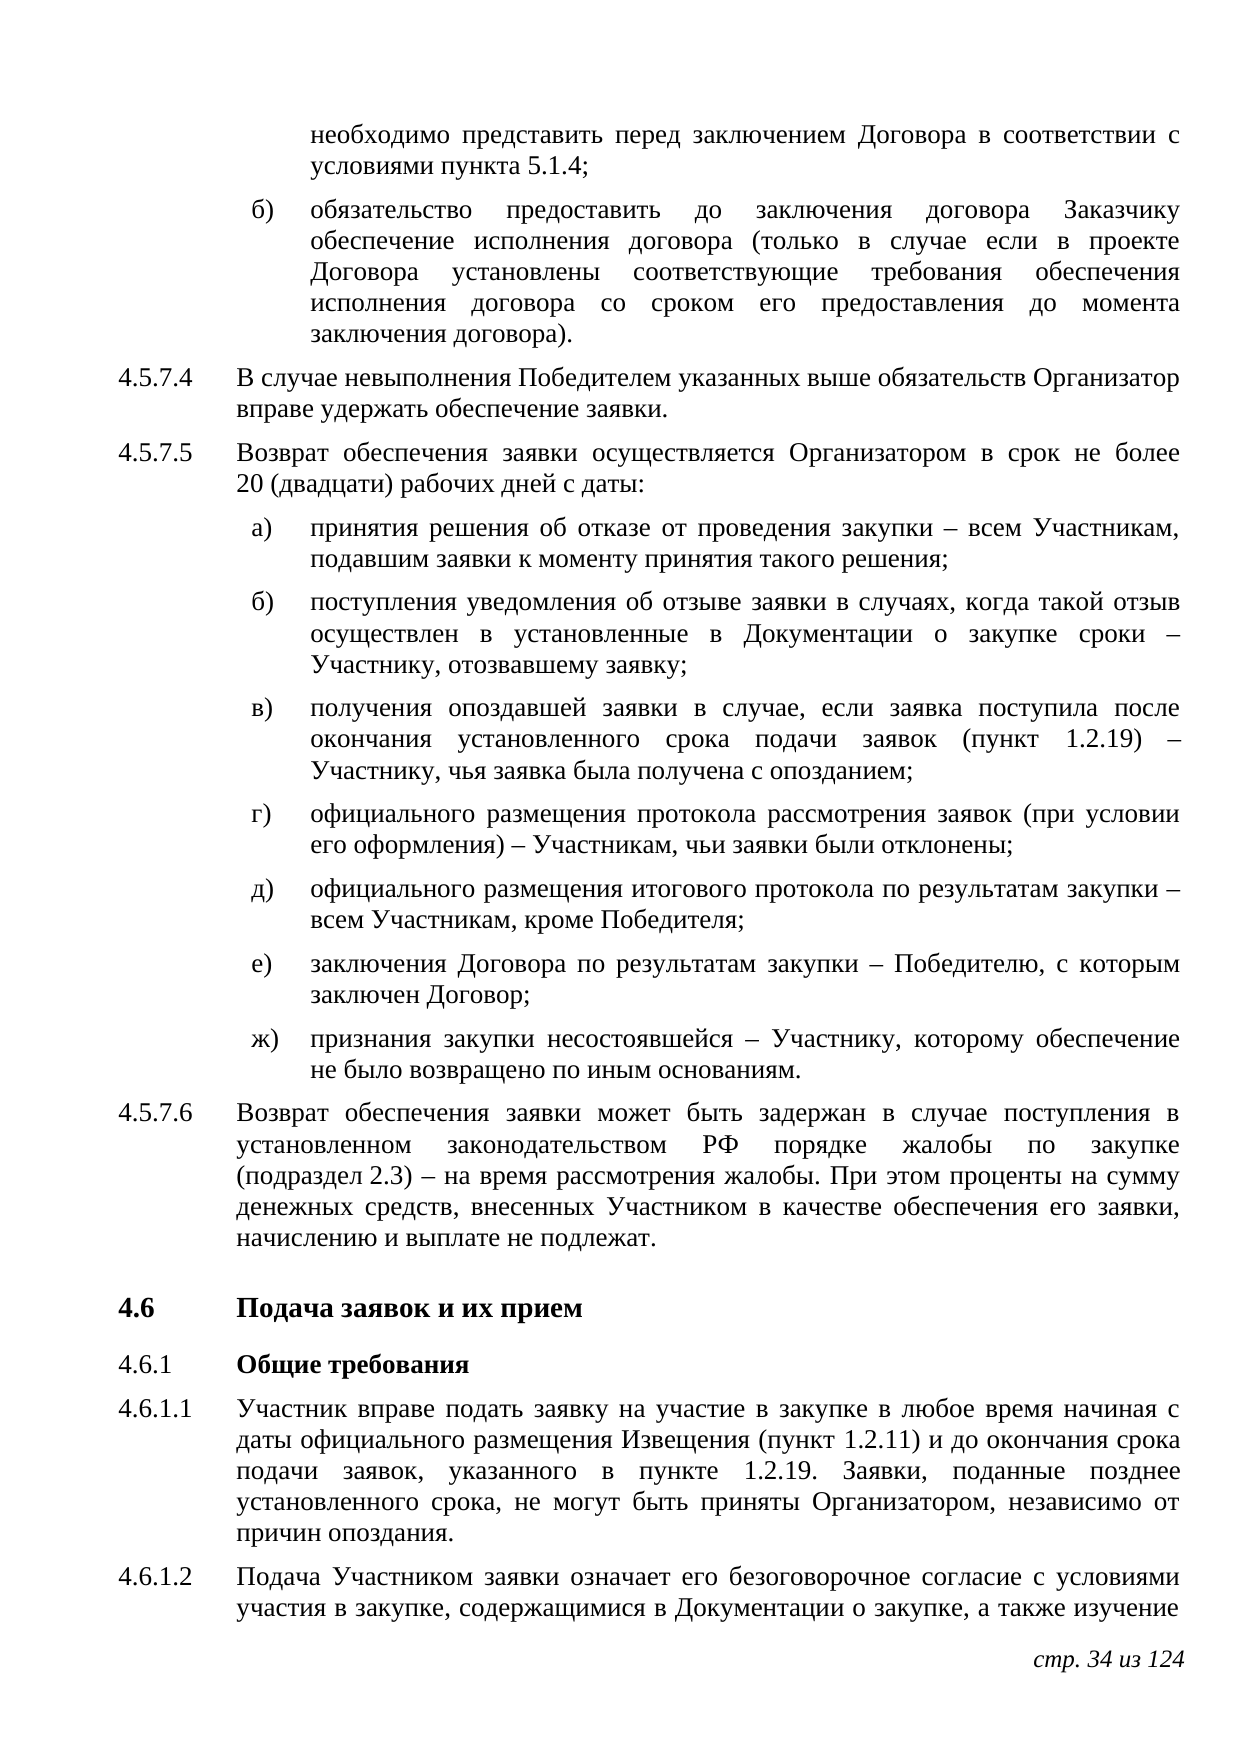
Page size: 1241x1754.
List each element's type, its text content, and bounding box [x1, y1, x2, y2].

text официального размещения протокола рассмотрения заявок (при условии его оформления) – Участникам, чьи заявки были отклонены; [251, 797, 1181, 860]
text признания закупки несостоявшейся – Участнику, которому обеспечение не было возвращено по иным основаниям. [251, 1022, 1181, 1084]
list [118, 1560, 1181, 1622]
text поступления уведомления об отзыве заявки в случаях, когда такой отзыв осуществлен в установленные в Документации о закупке сроки – Участнику, отозвавшему заявку; [251, 586, 1181, 679]
text обязательство предоставить до заключения договора Заказчику обеспечение исполнения договора (только в случае если в проекте Договора установлены соответствующие требования обеспечения исполнения договора со сроком его предоставления до момента заключения договора). [251, 193, 1181, 349]
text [251, 118, 1181, 180]
text Общие требования [118, 1348, 1181, 1379]
subtitle Подача заявок и их прием [118, 1290, 1181, 1323]
text заключения Договора по результатам закупки – Победителю, с которым заключен Договор; [251, 947, 1181, 1009]
text получения опоздавшей заявки в случае, если заявка поступила после окончания установленного срока подачи заявок (пункт 1.2.19) – Участнику, чья заявка была получена с опозданием; [251, 691, 1181, 785]
text Возврат обеспечения заявки может быть задержан в случае поступления в установленном законодательством РФ порядке жалобы по закупке (подраздел 2.3) – на время рассмотрения жалобы. При этом проценты на сумму денежных средств, внесенных Участником в качестве обеспечения его заявки, начислению и выплате не подлежат. [118, 1097, 1181, 1252]
text В случае невыполнения Победителем указанных выше обязательств Организатор вправе удержать обеспечение заявки. [118, 361, 1181, 423]
text официального размещения итогового протокола по результатам закупки – всем Участникам, кроме Победителя; [251, 872, 1181, 934]
list Участник вправе подать заявку на участие в закупке в любое время начиная с даты официального размещения Извещения (пункт 1.2.11) и до окончания срока подачи заявок, указанного в пункте 1.2.19. Заявки, поданные позднее установленного срока, не могут быть приняты Организатором, независимо от причин опоздания. [118, 1392, 1181, 1548]
text принятия решения об отказе от проведения закупки – всем Участникам, подавшим заявки к моменту принятия такого решения; [251, 511, 1181, 573]
text Возврат обеспечения заявки осуществляется Организатором в срок не более 20 (двадцати) рабочих дней с даты: [118, 436, 1181, 498]
